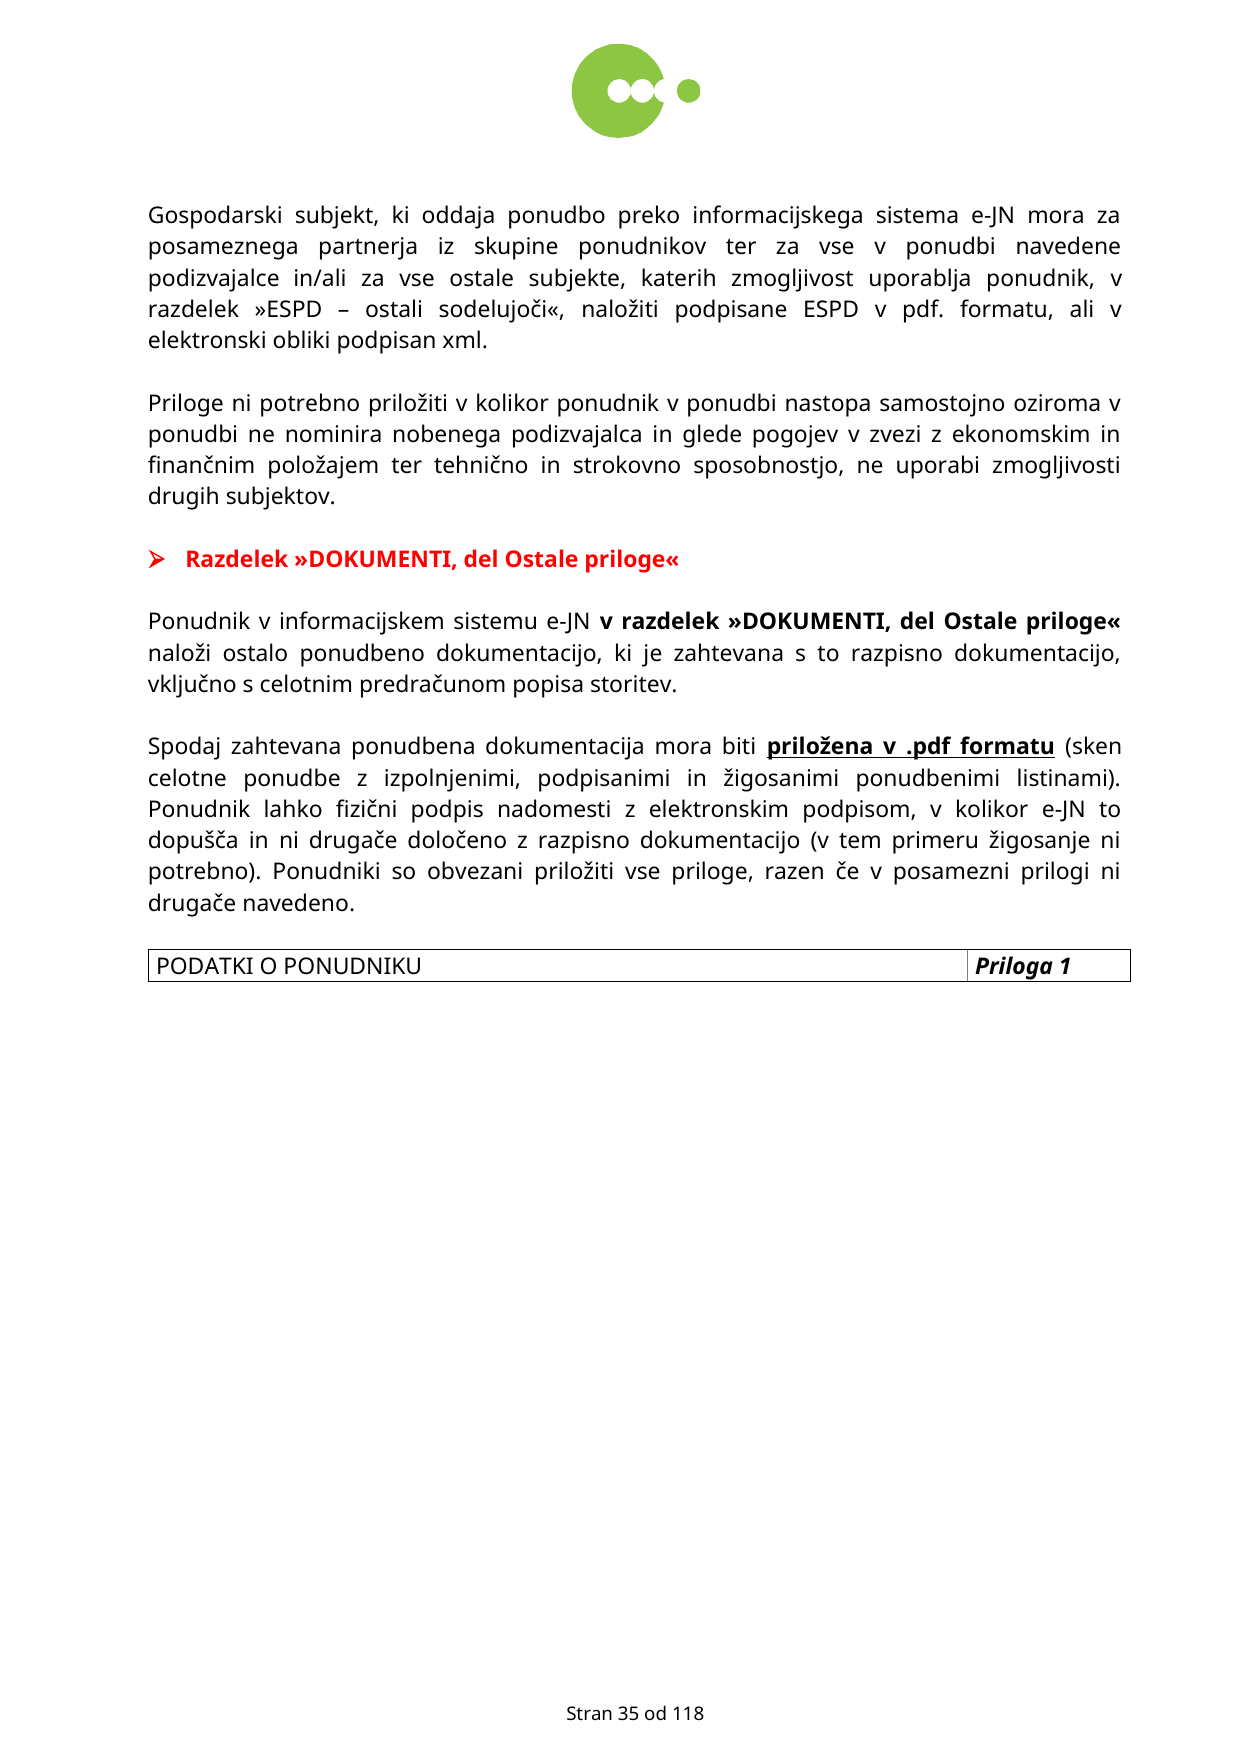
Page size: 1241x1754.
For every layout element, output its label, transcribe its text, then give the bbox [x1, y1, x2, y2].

text Ponudnik v informacijskem sistemu e-JN v razdelek »DOKUMENTI, del Ostale priloge« naloži ostalo ponudbeno dokumentacijo, ki je zahtevana s to razpisno dokumentacijo, vključno s celotnim predračunom popisa storitev. [148, 605, 1122, 699]
table_header Priloga 1 [968, 950, 1130, 981]
list Razdelek »DOKUMENTI, del Ostale priloge« [148, 543, 1122, 574]
text Gospodarski subjekt, ki oddaja ponudbo preko informacijskega sistema e-JN mora za posameznega partnerja iz skupine ponudnikov ter za vse v ponudbi navedene podizvajalce in/ali za vse ostale subjekte, katerih zmogljivost uporablja ponudnik, v razdelek »ESPD – ostali sodelujoči«, naložiti podpisane ESPD v pdf. formatu, ali v elektronski obliki podpisan xml. [148, 199, 1122, 355]
table_header PODATKI O PONUDNIKU [149, 950, 967, 981]
text Spodaj zahtevana ponudbena dokumentacija mora biti priložena v .pdf formatu (sken celotne ponudbe z izpolnjenimi, podpisanimi in žigosanimi ponudbenimi listinami). Ponudnik lahko fizični podpis nadomesti z elektronskim podpisom, v kolikor e-JN to dopušča in ni drugače določeno z razpisno dokumentacijo (v tem primeru žigosanje ni potrebno). Ponudniki so obvezani priložiti vse priloge, razen če v posamezni prilogi ni drugače navedeno. [148, 730, 1122, 918]
text Priloge ni potrebno priložiti v kolikor ponudnik v ponudbi nastopa samostojno oziroma v ponudbi ne nominira nobenega podizvajalca in glede pogojev v zvezi z ekonomskim in finančnim položajem ter tehnično in strokovno sposobnostjo, ne uporabi zmogljivosti drugih subjektov. [148, 386, 1122, 511]
